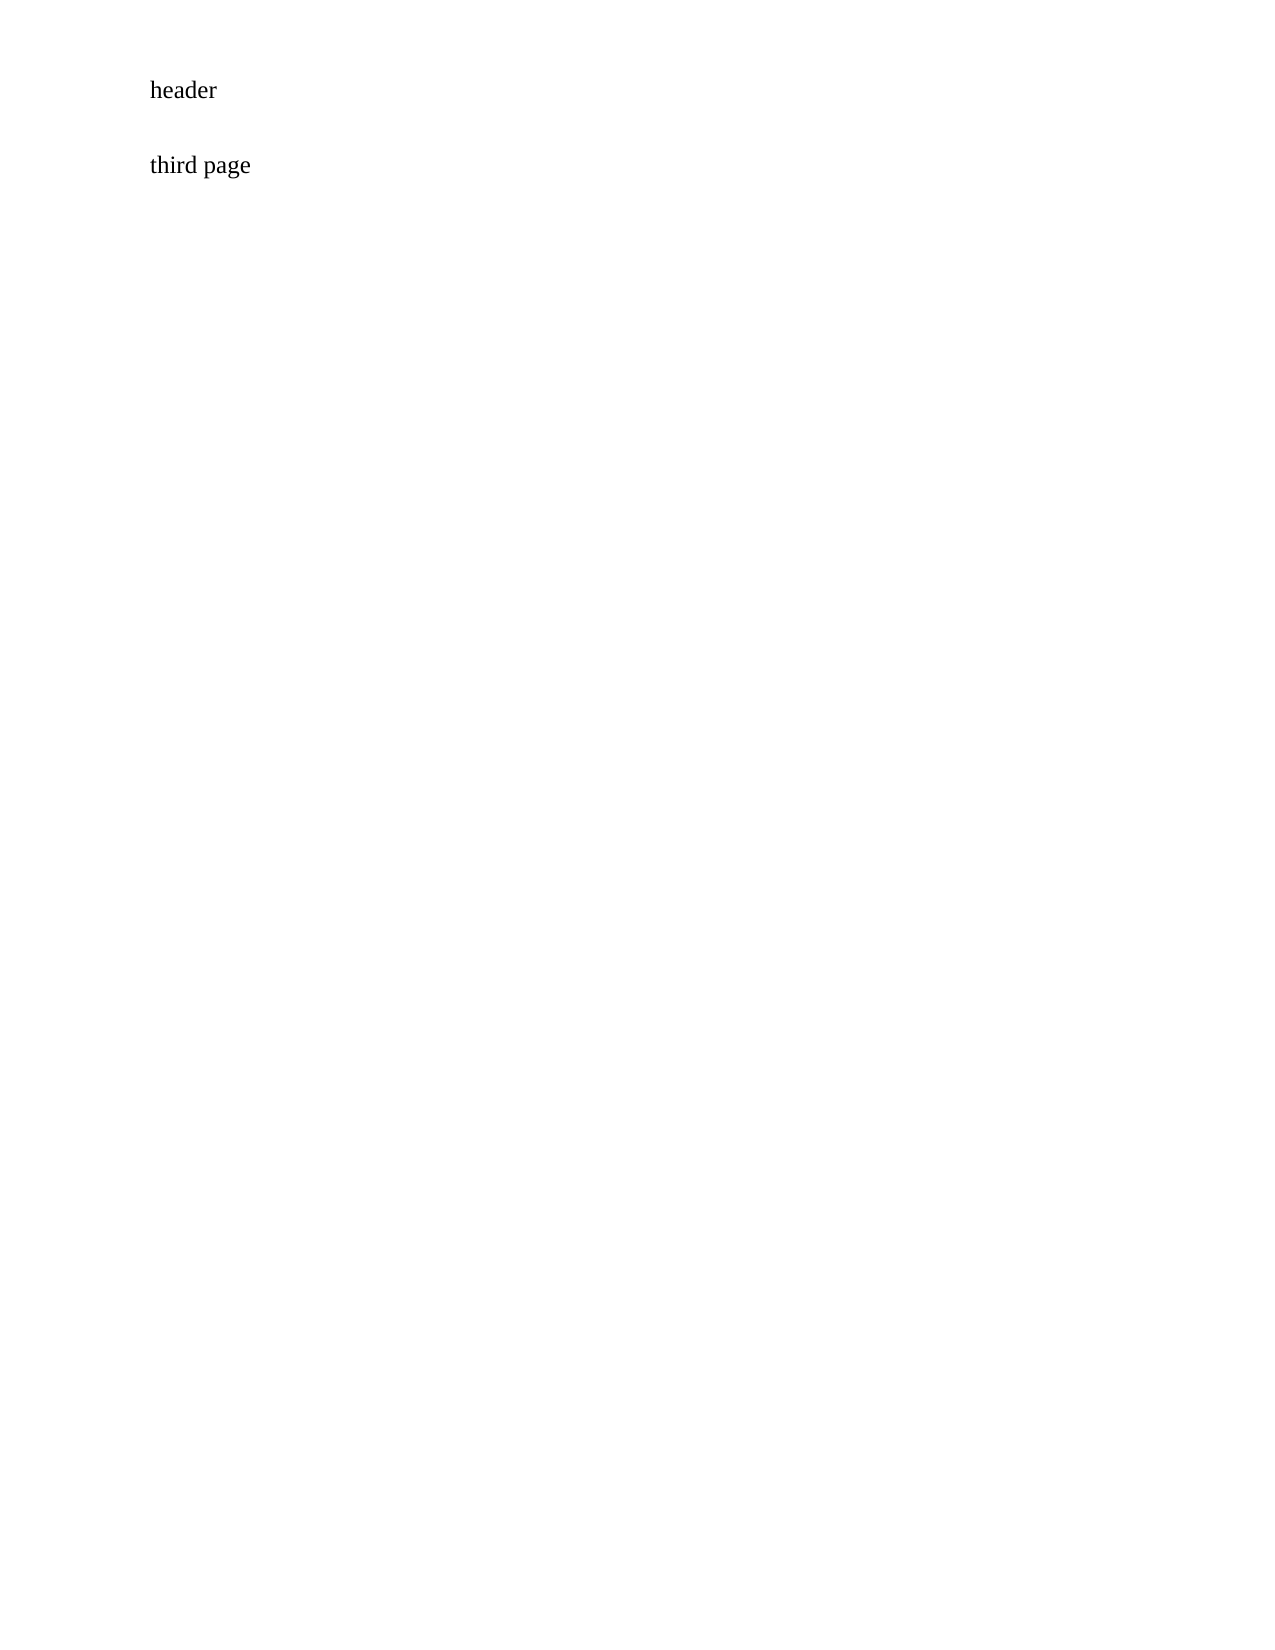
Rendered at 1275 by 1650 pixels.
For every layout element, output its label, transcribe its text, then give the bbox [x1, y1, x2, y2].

text third page [150, 150, 1125, 179]
